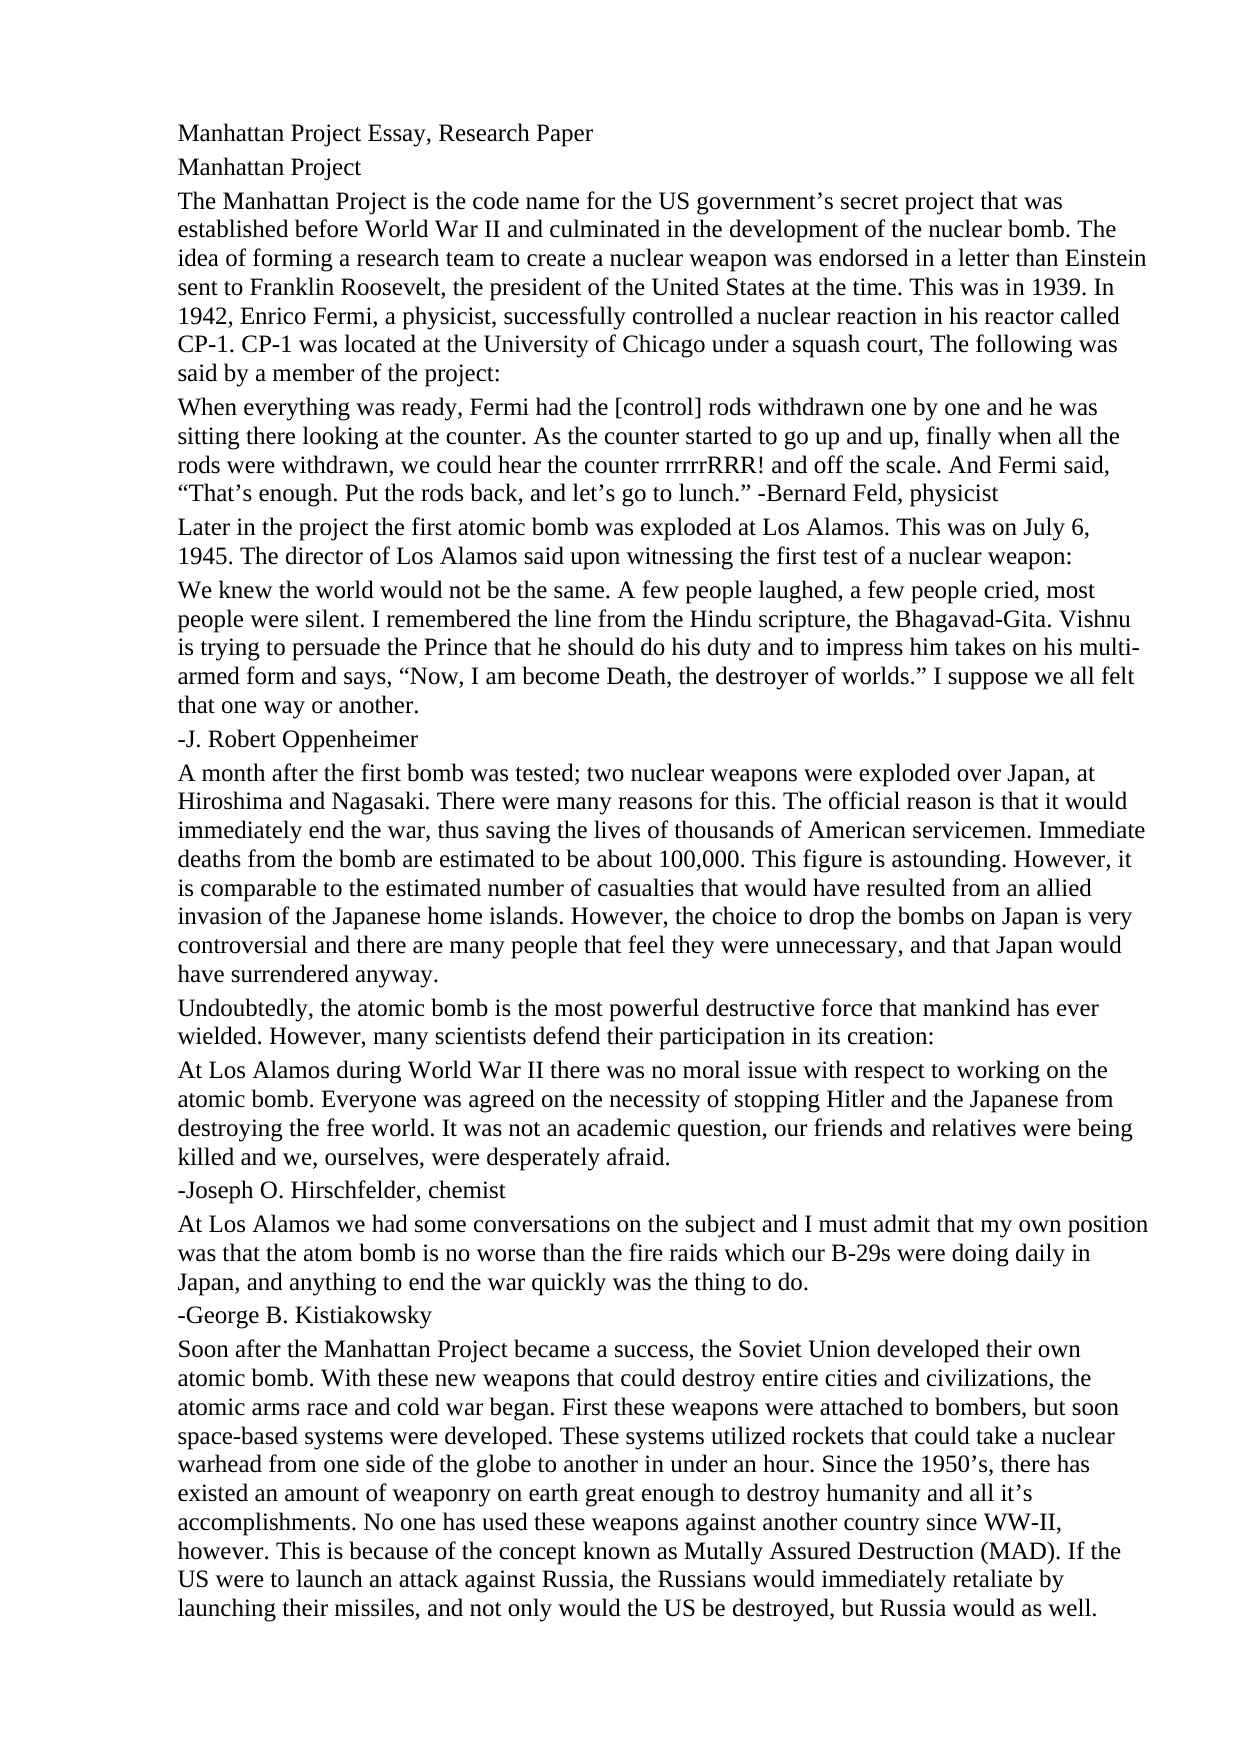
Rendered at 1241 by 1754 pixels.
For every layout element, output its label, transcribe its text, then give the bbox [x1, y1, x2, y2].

text Manhattan Project Essay, Research Paper [177, 118, 1152, 147]
text When everything was ready, Fermi had the [control] rods withdrawn one by one and he was sitting there looking at the counter. As the counter started to go up and up, finally when all the rods were withdrawn, we could hear the counter rrrrrRRR! and off the scale. And Fermi said, “That’s enough. Put the rods back, and let’s go to lunch.” -Bernard Feld, physicist [177, 392, 1152, 507]
text At Los Alamos we had some conversations on the subject and I must admit that my own position was that the atom bomb is no worse than the fire raids which our B-29s were doing daily in Japan, and anything to end the war quickly was the thing to do. [177, 1209, 1152, 1296]
text -George B. Kistiakowsky [177, 1301, 1152, 1329]
text We knew the world would not be the same. A few people laughed, a few people cried, most people were silent. I remembered the line from the Hindu scripture, the Bhagavad-Gita. Vishnu is trying to persuade the Prince that he should do his duty and to impress him takes on his multi-armed form and says, “Now, I am become Death, the destroyer of worlds.” I suppose we all felt that one way or another. [177, 575, 1152, 719]
text The Manhattan Project is the code name for the US government’s secret project that was established before World War II and culminated in the development of the nuclear bomb. The idea of forming a research team to create a nuclear weapon was endorsed in a letter than Einstein sent to Franklin Roosevelt, the president of the United States at the time. This was in 1939. In 1942, Enrico Fermi, a physicist, successfully controlled a nuclear reaction in his reactor called CP-1. CP-1 was located at the University of Chicago under a squash court, The following was said by a member of the project: [177, 186, 1152, 387]
text Later in the project the first atomic bomb was exploded at Los Alamos. This was on July 6, 1945. The director of Los Alamos said upon witnessing the first test of a nuclear weapon: [177, 512, 1152, 570]
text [177, 1334, 1152, 1622]
text A month after the first bomb was tested; two nuclear weapons were exploded over Japan, at Hiroshima and Nagasaki. There were many reasons for this. The official reason is that it would immediately end the war, thus saving the lives of thousands of American servicemen. Immediate deaths from the bomb are estimated to be about 100,000. This figure is astounding. However, it is comparable to the estimated number of casualties that would have resulted from an allied invasion of the Japanese home islands. However, the choice to drop the bombs on Japan is very controversial and there are many people that feel they were unnecessary, and that Japan would have surrendered anyway. [177, 758, 1152, 988]
text -Joseph O. Hirschfelder, chemist [177, 1175, 1152, 1204]
text -J. Robert Oppenheimer [177, 724, 1152, 752]
text At Los Alamos during World War II there was no moral issue with respect to working on the atomic bomb. Everyone was agreed on the necessity of stopping Hitler and the Japanese from destroying the free world. It was not an academic question, our friends and relatives were being killed and we, ourselves, were desperately afraid. [177, 1055, 1152, 1170]
text Manhattan Project [177, 152, 1152, 181]
text Undoubtedly, the atomic bomb is the most powerful destructive force that mankind has ever wielded. However, many scientists defend their participation in its creation: [177, 993, 1152, 1050]
